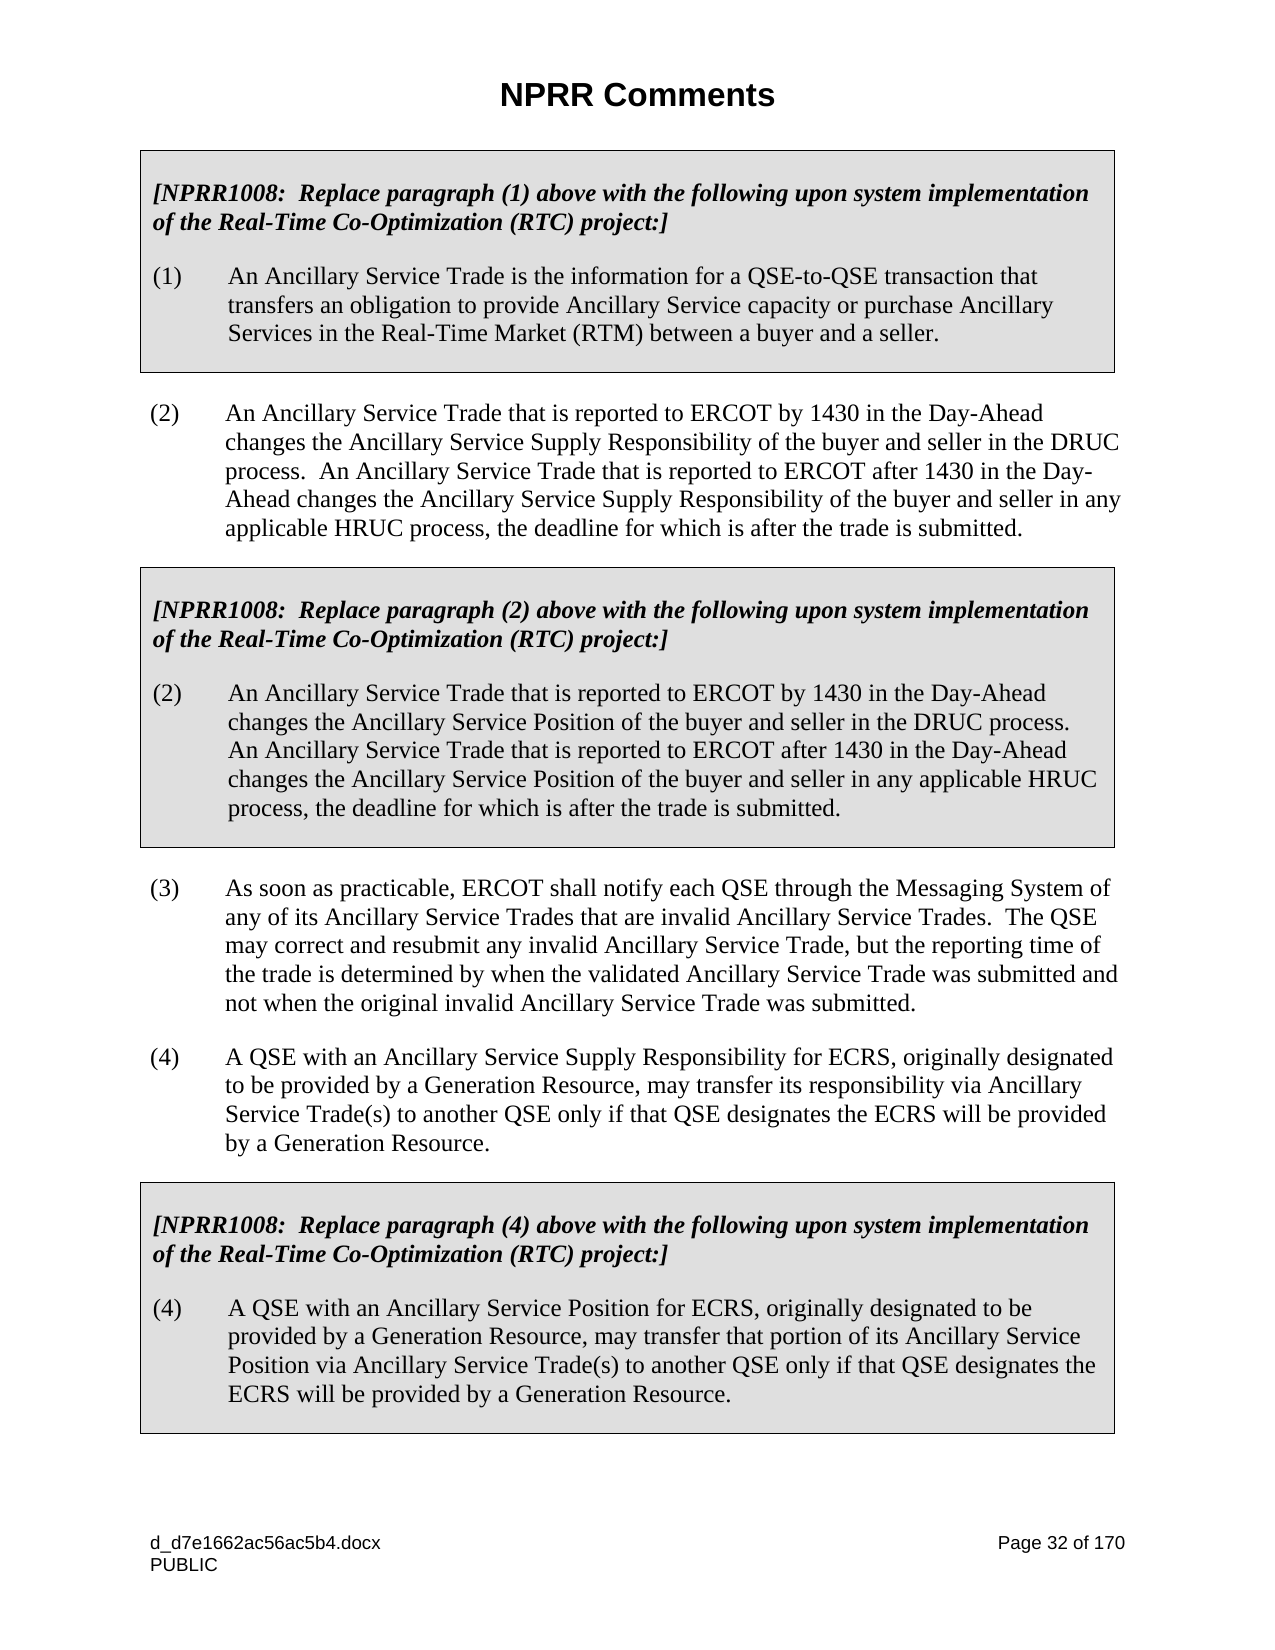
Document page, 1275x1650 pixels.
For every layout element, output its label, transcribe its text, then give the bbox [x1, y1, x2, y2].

text (4) A QSE with an Ancillary Service Supply Responsibility for ECRS, originally designated to be provided by a Generation Resource, may transfer its responsibility via Ancillary Service Trade(s) to another QSE only if that QSE designates the ECRS will be provided by a Generation Resource. [150, 1042, 1125, 1157]
text (2) An Ancillary Service Trade that is reported to ERCOT by 1430 in the Day-Ahead changes the Ancillary Service Supply Responsibility of the buyer and seller in the DRUC process. An Ancillary Service Trade that is reported to ERCOT after 1430 in the Day-Ahead changes the Ancillary Service Supply Responsibility of the buyer and seller in any applicable HRUC process, the deadline for which is after the trade is submitted. [150, 398, 1125, 542]
table_header [NPRR1008: Replace paragraph (1) above with the following upon system implementation of the Real-Time Co-Optimization (RTC) project:] (1) An Ancillary Service Trade is the information for a QSE-to-QSE transaction that transfers an obligation to provide Ancillary Service capacity or purchase Ancillary Services in the Real-Time Market (RTM) between a buyer and a seller. [141, 151, 1114, 372]
table_header [NPRR1008: Replace paragraph (4) above with the following upon system implementation of the Real-Time Co-Optimization (RTC) project:] (4) A QSE with an Ancillary Service Position for ECRS, originally designated to be provided by a Generation Resource, may transfer that portion of its Ancillary Service Position via Ancillary Service Trade(s) to another QSE only if that QSE designates the ECRS will be provided by a Generation Resource. [141, 1183, 1114, 1433]
table_header [NPRR1008: Replace paragraph (2) above with the following upon system implementation of the Real-Time Co-Optimization (RTC) project:] (2) An Ancillary Service Trade that is reported to ERCOT by 1430 in the Day-Ahead changes the Ancillary Service Position of the buyer and seller in the DRUC process. An Ancillary Service Trade that is reported to ERCOT after 1430 in the Day-Ahead changes the Ancillary Service Position of the buyer and seller in any applicable HRUC process, the deadline for which is after the trade is submitted. [141, 568, 1114, 847]
text (3) As soon as practicable, ERCOT shall notify each QSE through the Messaging System of any of its Ancillary Service Trades that are invalid Ancillary Service Trades. The QSE may correct and resubmit any invalid Ancillary Service Trade, but the reporting time of the trade is determined by when the validated Ancillary Service Trade was submitted and not when the original invalid Ancillary Service Trade was submitted. [150, 873, 1125, 1017]
